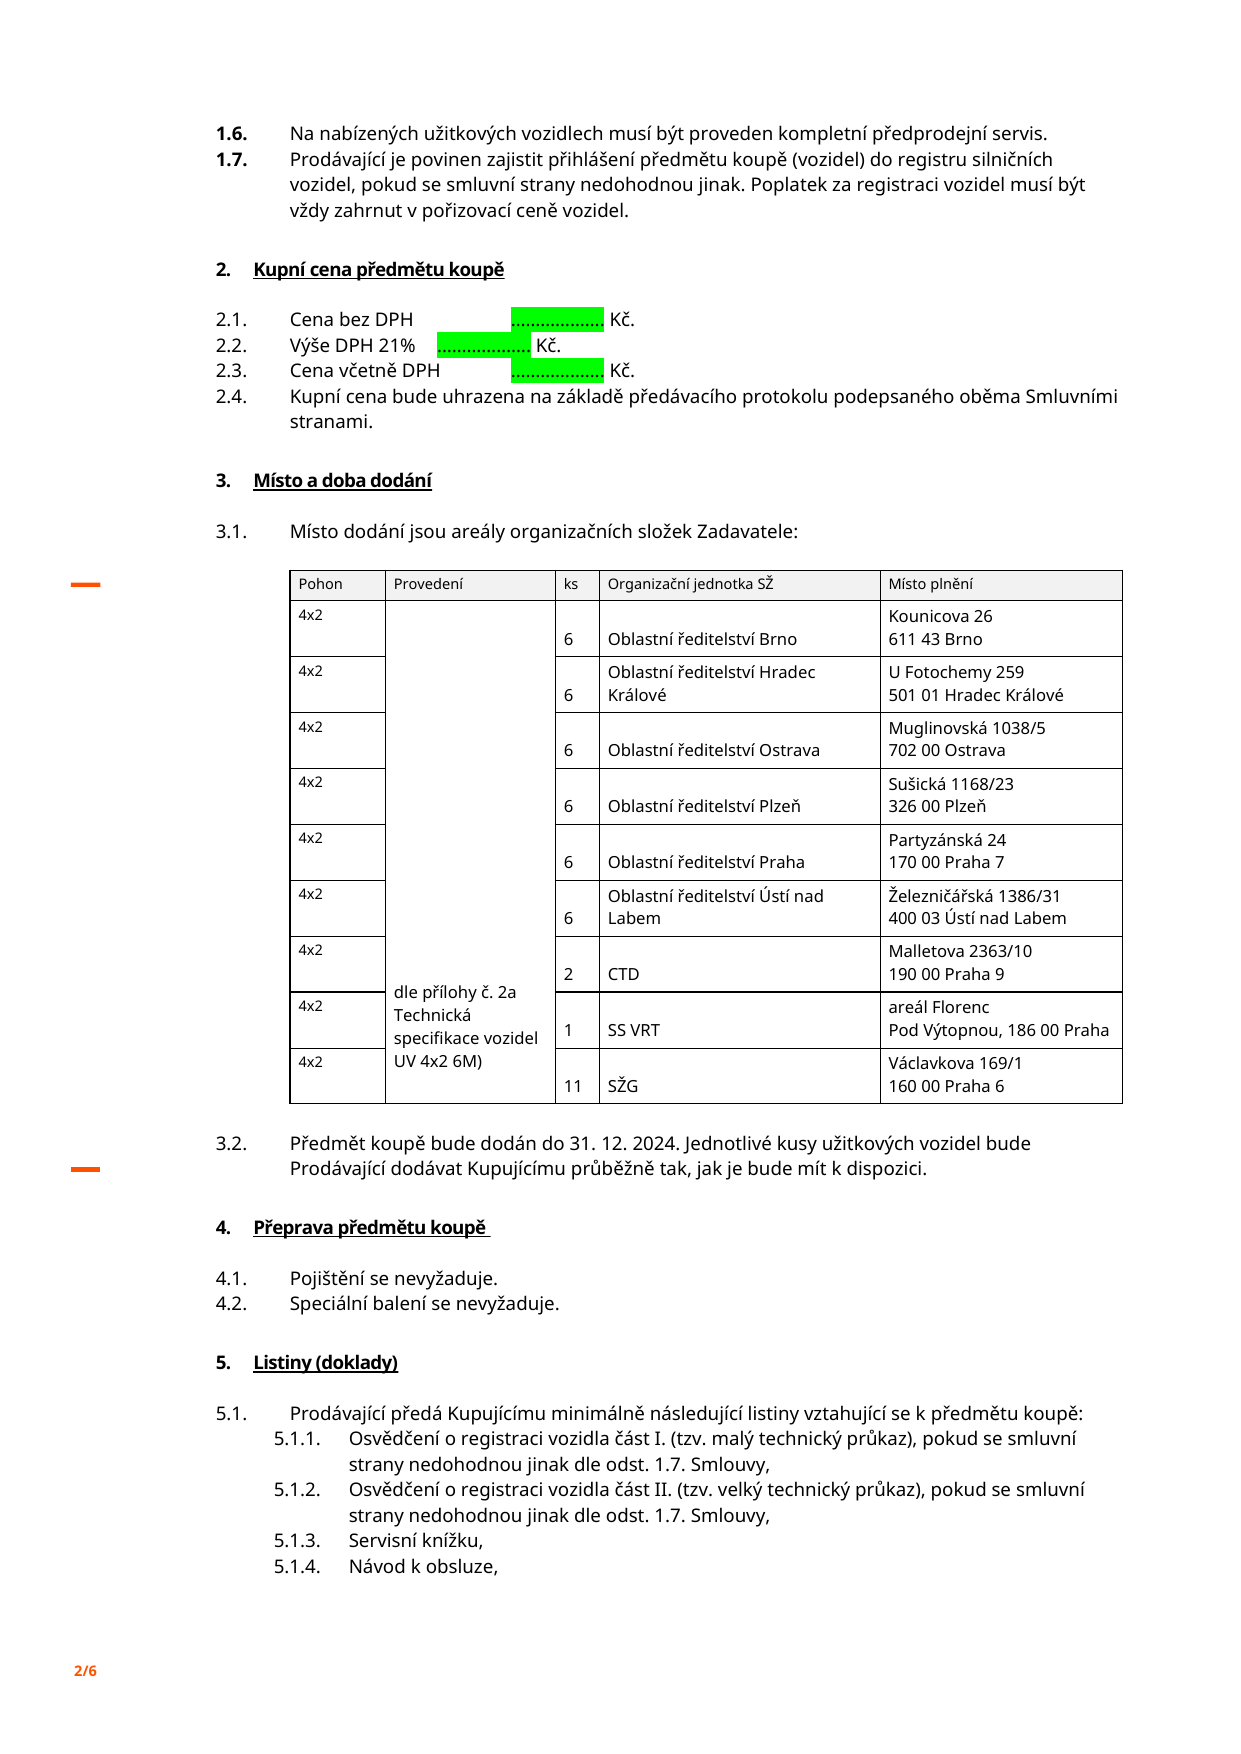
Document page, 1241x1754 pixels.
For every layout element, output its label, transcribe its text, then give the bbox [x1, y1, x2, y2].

table_cell Kounicova 26 611 43 Brno [881, 601, 1122, 656]
list Předmět koupě bude dodán do 31. 12. 2024. Jednotlivé kusy užitkových vozidel bude Prodávající dodávat Kupujícímu průběžně tak, jak je bude mít k dispozici. [216, 1130, 1122, 1181]
list Prodávající předá Kupujícímu minimálně následující listiny vztahující se k předmětu koupě: [216, 1400, 1122, 1426]
table_cell 6 [556, 769, 599, 824]
list Cena bez DPH ………………. Kč. [216, 307, 511, 332]
table_cell U Fotochemy 259 501 01 Hradec Králové [881, 657, 1122, 712]
list Kupní cena bude uhrazena na základě předávacího protokolu podepsaného oběma Smluvními stranami. [216, 383, 1122, 434]
table_cell 4x2 [291, 713, 385, 768]
table_cell dle přílohy č. 2a Technická specifikace vozidel UV 4x2 6M) [386, 601, 555, 1103]
table_cell 4x2 [291, 993, 385, 1047]
table_cell Oblastní ředitelství Hradec Králové [600, 657, 880, 712]
table_cell 6 [556, 713, 599, 768]
list Cena včetně DPH ………………. Kč. [604, 358, 1122, 383]
subtitle Místo a doba dodání [216, 468, 1122, 493]
table_cell 4x2 [291, 881, 385, 936]
table_cell Partyzánská 24 170 00 Praha 7 [881, 825, 1122, 879]
table_cell 4x2 [291, 601, 385, 656]
table_cell 6 [556, 601, 599, 656]
table_cell CTD [600, 937, 880, 991]
table_header ks [556, 571, 599, 600]
list Výše DPH 21% ………………. Kč. [531, 332, 1122, 358]
table_cell SŽG [600, 1049, 880, 1103]
list Na nabízených užitkových vozidlech musí být proveden kompletní předprodejní servis. [216, 121, 1122, 146]
table_header Organizační jednotka SŽ [600, 571, 880, 600]
table_cell 4x2 [291, 657, 385, 712]
table_cell Oblastní ředitelství Plzeň [600, 769, 880, 824]
subtitle Listiny (doklady) [216, 1349, 1122, 1375]
table_cell 2 [556, 937, 599, 991]
table_cell Muglinovská 1038/5 702 00 Ostrava [881, 713, 1122, 768]
list Servisní knížku, [273, 1528, 1122, 1553]
list Osvědčení o registraci vozidla část I. (tzv. malý technický průkaz), pokud se smluvní strany nedohodnou jinak dle odst. 1.7. Smlouvy, [273, 1426, 1122, 1477]
subtitle Kupní cena předmětu koupě [216, 256, 1122, 282]
table_cell 11 [556, 1049, 599, 1103]
table_cell Malletova 2363/10 190 00 Praha 9 [881, 937, 1122, 991]
table_cell 6 [556, 825, 599, 879]
table_header Místo plnění [881, 571, 1122, 600]
subtitle Přeprava předmětu koupě [216, 1214, 1122, 1240]
table_cell 4x2 [291, 825, 385, 879]
table_header Provedení [386, 571, 555, 600]
table_cell 1 [556, 993, 599, 1047]
list Prodávající je povinen zajistit přihlášení předmětu koupě (vozidel) do registru silničních vozidel, pokud se smluvní strany nedohodnou jinak. Poplatek za registraci vozidel musí být vždy zahrnut v pořizovací ceně vozidel. [216, 146, 1122, 223]
list Speciální balení se nevyžaduje. [216, 1291, 1122, 1316]
list Pojištění se nevyžaduje. [216, 1265, 1122, 1291]
list Osvědčení o registraci vozidla část II. (tzv. velký technický průkaz), pokud se smluvní strany nedohodnou jinak dle odst. 1.7. Smlouvy, [273, 1477, 1122, 1528]
list Cena včetně DPH ………………. Kč. [216, 358, 511, 383]
table_cell Sušická 1168/23 326 00 Plzeň [881, 769, 1122, 824]
table_cell 6 [556, 657, 599, 712]
list Cena bez DPH ………………. Kč. [604, 307, 1122, 332]
table_cell Oblastní ředitelství Ústí nad Labem [600, 881, 880, 936]
table_cell Oblastní ředitelství Praha [600, 825, 880, 879]
table_cell 4x2 [291, 937, 385, 991]
table_cell Oblastní ředitelství Ostrava [600, 713, 880, 768]
table_cell Václavkova 169/1 160 00 Praha 6 [881, 1049, 1122, 1103]
table_cell SS VRT [600, 993, 880, 1047]
table_cell 4x2 [291, 1049, 385, 1103]
table_cell 4x2 [291, 769, 385, 824]
table_cell 6 [556, 881, 599, 936]
list Výše DPH 21% ………………. Kč. [216, 332, 437, 358]
table_cell Železničářská 1386/31 400 03 Ústí nad Labem [881, 881, 1122, 936]
table_cell areál Florenc Pod Výtopnou, 186 00 Praha [881, 993, 1122, 1047]
list Návod k obsluze, [273, 1553, 1122, 1579]
table_header Pohon [291, 571, 385, 600]
table_cell Oblastní ředitelství Brno [600, 601, 880, 656]
list Místo dodání jsou areály organizačních složek Zadavatele: [216, 518, 1122, 544]
